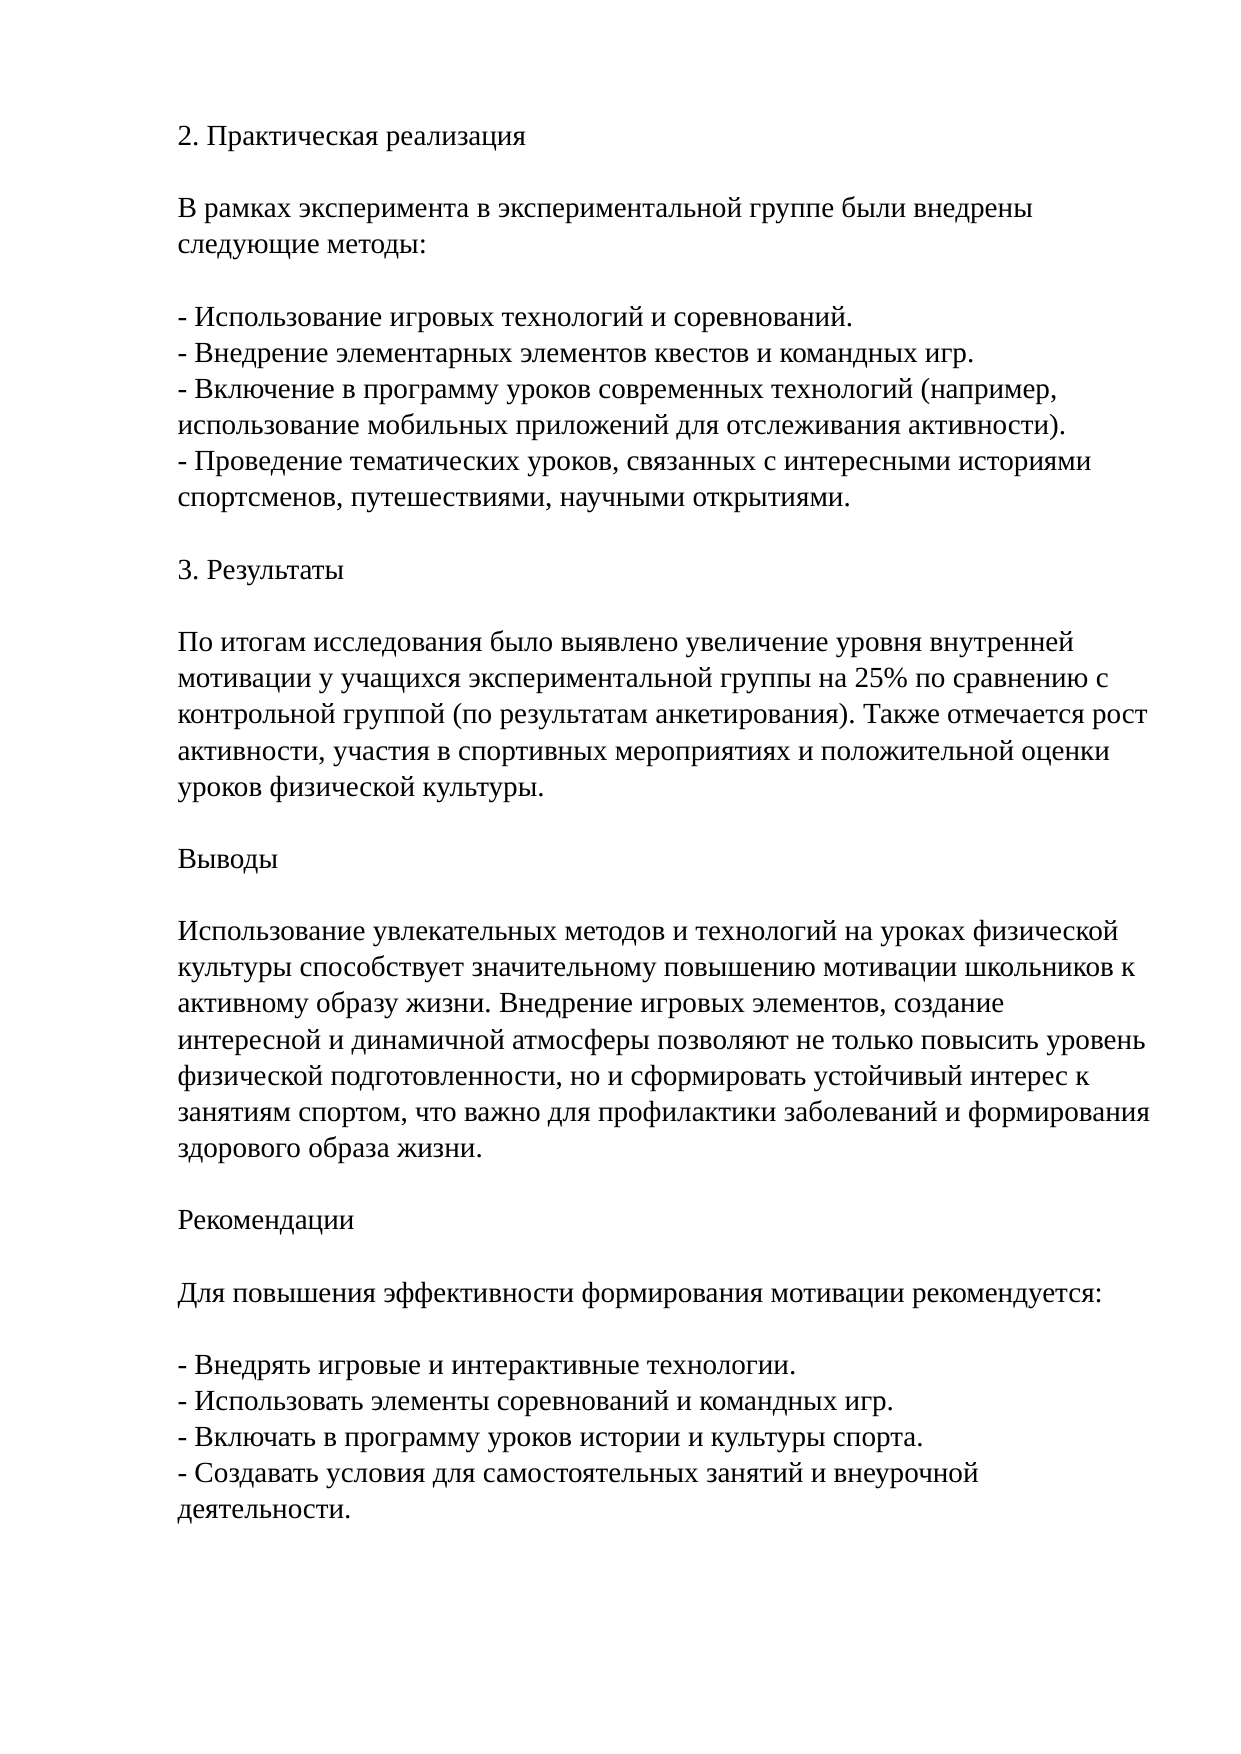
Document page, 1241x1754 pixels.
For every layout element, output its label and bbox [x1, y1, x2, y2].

text [177, 118, 1152, 1525]
